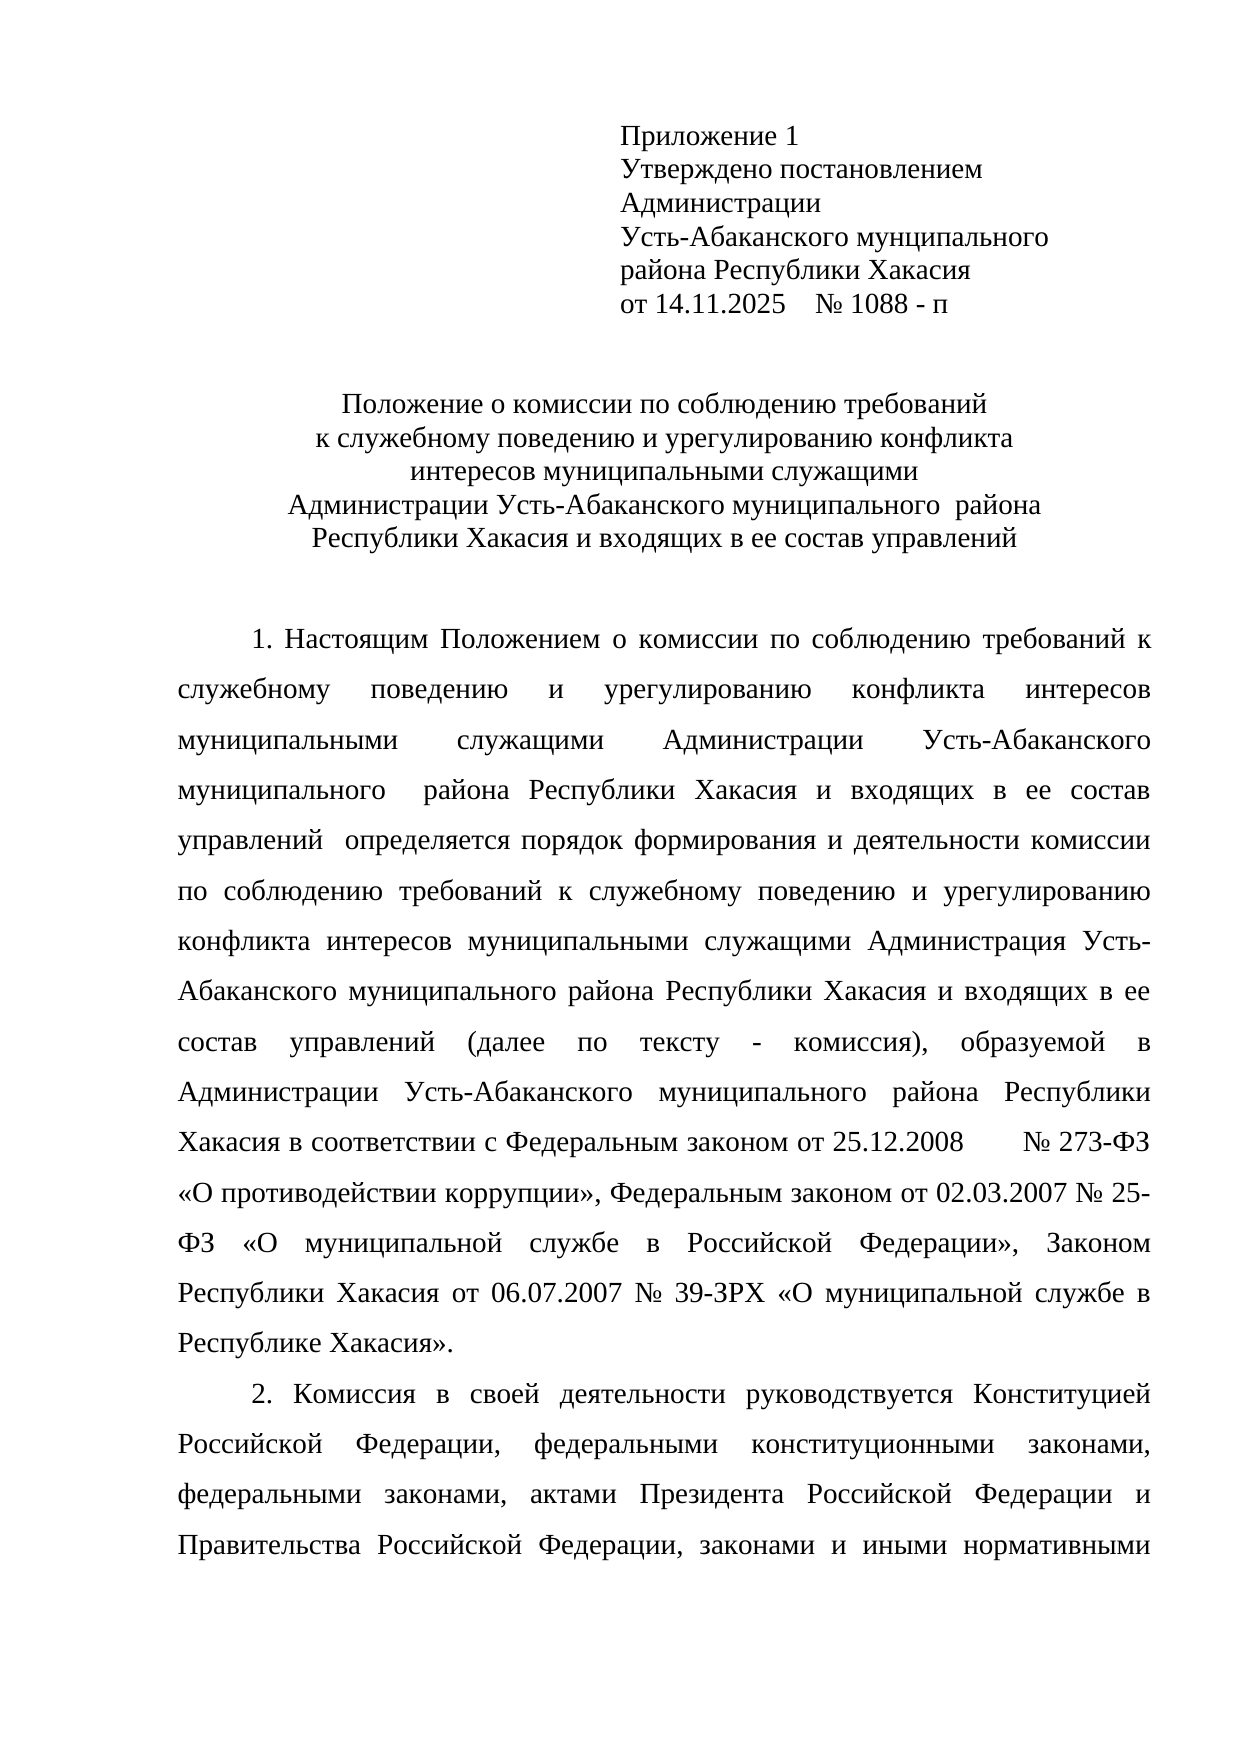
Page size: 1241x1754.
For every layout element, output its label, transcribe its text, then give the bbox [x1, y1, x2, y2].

text к служебному поведению и урегулированию конфликта [177, 420, 1152, 453]
text Усть-Абаканского мунципального [620, 219, 1152, 252]
text интересов муниципальными служащими [177, 453, 1152, 487]
text 1. Настоящим Положением о комиссии по соблюдению требований к служебному поведению и урегулированию конфликта интересов муниципальными служащими Администрации Усть-Абаканского муниципального района Республики Хакасия и входящих в ее состав управлений определяется порядок формирования и деятельности комиссии по соблюдению требований к служебному поведению и урегулированию конфликта интересов муниципальными служащими Администрация Усть-Абаканского муниципального района Республики Хакасия и входящих в ее состав управлений (далее по тексту - комиссия), образуемой в Администрации Усть-Абаканского муниципального района Республики Хакасия в соответствии с Федеральным законом от 25.12.2008 № 273-ФЗ «О противодействии коррупции», Федеральным законом от 02.03.2007 № 25-ФЗ «О муниципальной службе в Российской Федерации», Законом Республики Хакасия от 06.07.2007 № 39-ЗРХ «О муниципальной службе в Республике Хакасия». [177, 621, 1152, 1359]
text Положение о комиссии по соблюдению требований [177, 386, 1152, 420]
text от 14.11.2025 № 1088 - п [620, 286, 1152, 319]
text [177, 1376, 1152, 1560]
text Утверждено постановлением [620, 152, 1152, 185]
text Администрации [620, 185, 1152, 219]
text района Республики Хакасия [620, 252, 1152, 286]
text Приложение 1 [620, 118, 1152, 152]
text Администрации Усть-Абаканского муниципального района [177, 487, 1152, 521]
text Республики Хакасия и входящих в ее состав управлений [177, 521, 1152, 554]
